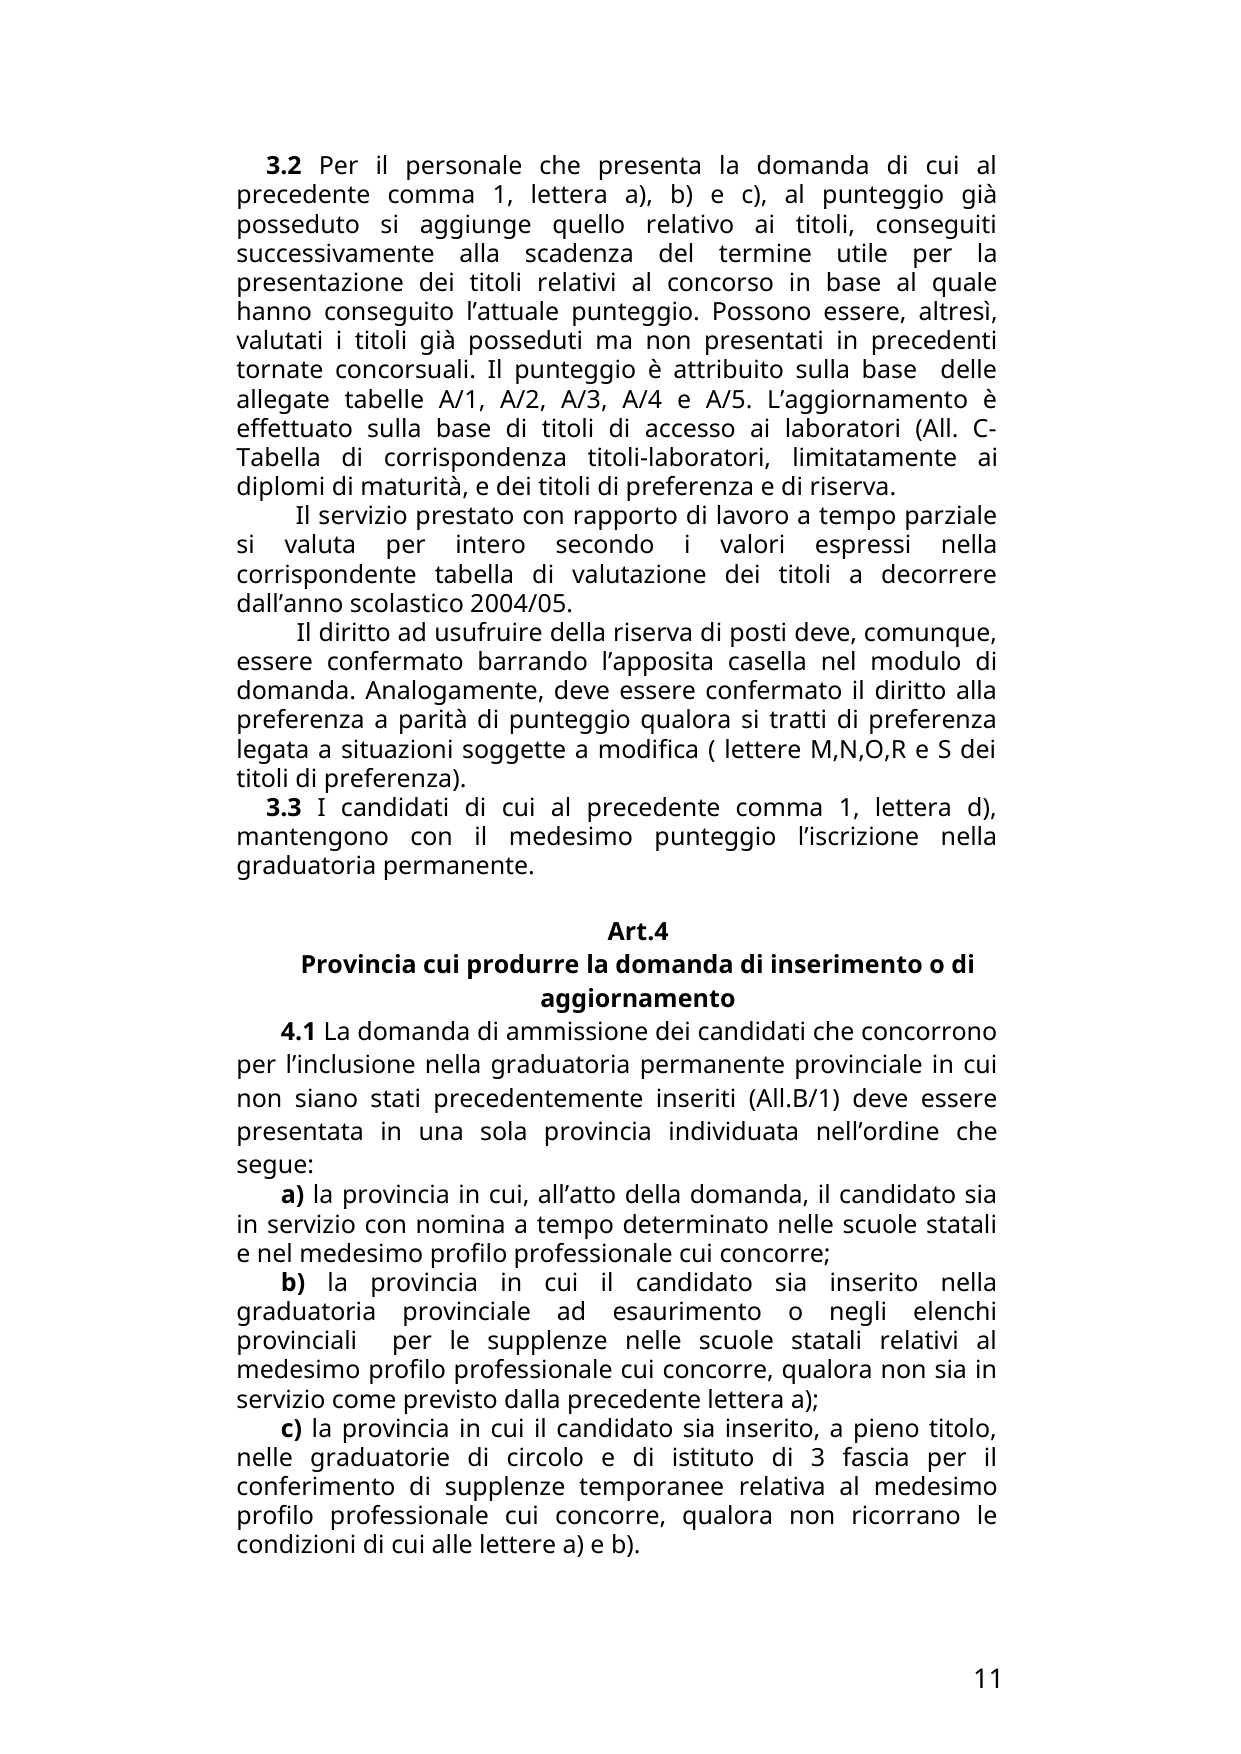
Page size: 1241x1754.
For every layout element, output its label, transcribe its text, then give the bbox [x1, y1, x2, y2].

text Art.4 [266, 914, 1010, 947]
text c) la provincia in cui il candidato sia inserito, a pieno titolo, nelle graduatorie di circolo e di istituto di 3 fascia per il conferimento di supplenze temporanee relativa al medesimo profilo professionale cui concorre, qualora non ricorrano le condizioni di cui alle lettere a) e b). [236, 1414, 998, 1560]
list Il servizio prestato con rapporto di lavoro a tempo parziale si valuta per intero secondo i valori espressi nella corrispondente tabella di valutazione dei titoli a decorrere dall’anno scolastico 2004/05. [236, 501, 998, 618]
list 3.2 Per il personale che presenta la domanda di cui al precedente comma 1, lettera a), b) e c), al punteggio già posseduto si aggiunge quello relativo ai titoli, conseguiti successivamente alla scadenza del termine utile per la presentazione dei titoli relativi al concorso in base al quale hanno conseguito l’attuale punteggio. Possono essere, altresì, valutati i titoli già posseduti ma non presentati in precedenti tornate concorsuali. Il punteggio è attribuito sulla base delle allegate tabelle A/1, A/2, A/3, A/4 e A/5. L’aggiornamento è effettuato sulla base di titoli di accesso ai laboratori (All. C-Tabella di corrispondenza titoli-laboratori, limitatamente ai diplomi di maturità, e dei titoli di preferenza e di riserva. [236, 151, 998, 501]
text a) la provincia in cui, all’atto della domanda, il candidato sia in servizio con nomina a tempo determinato nelle scuole statali e nel medesimo profilo professionale cui concorre; [236, 1181, 998, 1268]
text 4.1 La domanda di ammissione dei candidati che concorrono per l’inclusione nella graduatoria permanente provinciale in cui non siano stati precedentemente inseriti (All.B/1) deve essere presentata in una sola provincia individuata nell’ordine che segue: [236, 1014, 998, 1181]
text b) la provincia in cui il candidato sia inserito nella graduatoria provinciale ad esaurimento o negli elenchi provinciali per le supplenze nelle scuole statali relativi al medesimo profilo professionale cui concorre, qualora non sia in servizio come previsto dalla precedente lettera a); [236, 1268, 998, 1414]
list 3.3 I candidati di cui al precedente comma 1, lettera d), mantengono con il medesimo punteggio l’iscrizione nella graduatoria permanente. [236, 793, 998, 881]
text Provincia cui produrre la domanda di inserimento o di aggiornamento [266, 947, 1010, 1014]
list Il diritto ad usufruire della riserva di posti deve, comunque, essere confermato barrando l’apposita casella nel modulo di domanda. Analogamente, deve essere confermato il diritto alla preferenza a parità di punteggio qualora si tratti di preferenza legata a situazioni soggette a modifica ( lettere M,N,O,R e S dei titoli di preferenza). [236, 618, 998, 793]
